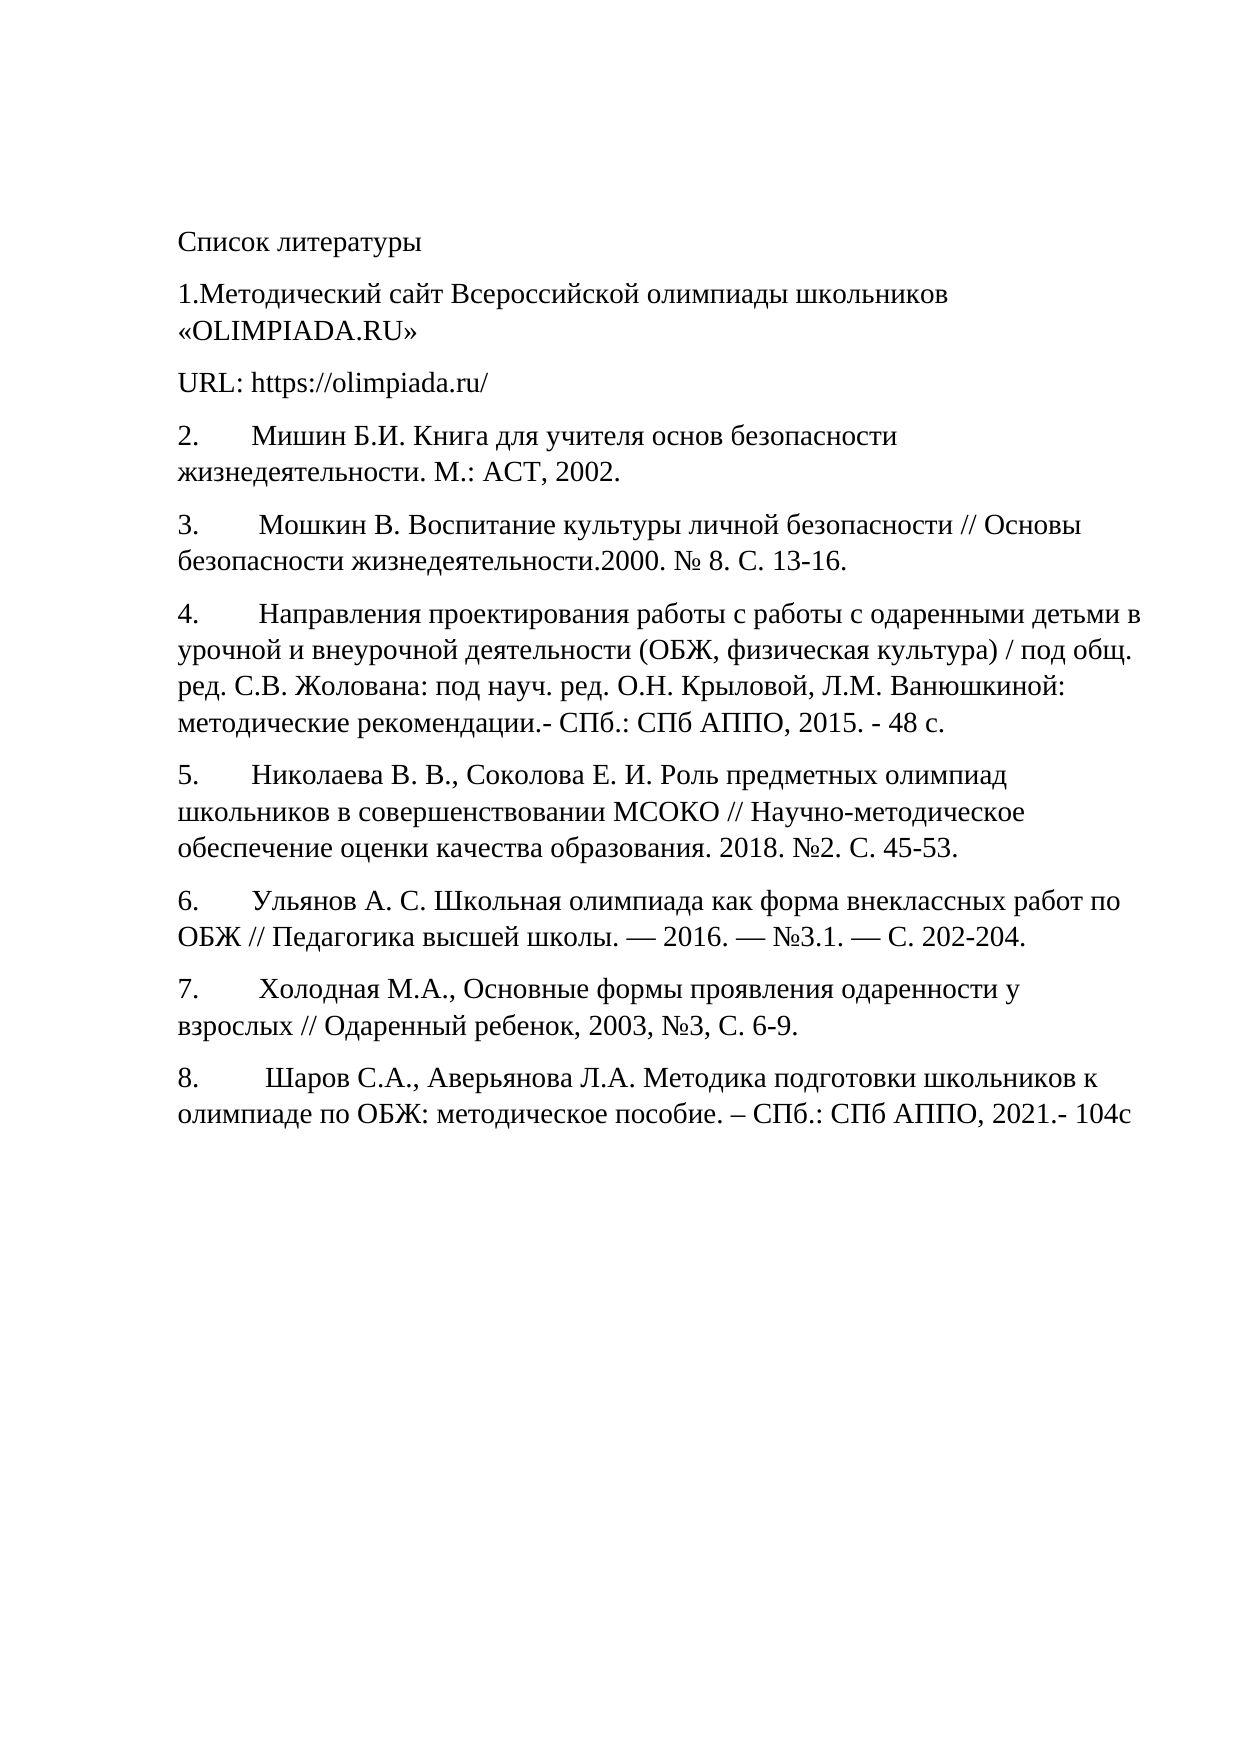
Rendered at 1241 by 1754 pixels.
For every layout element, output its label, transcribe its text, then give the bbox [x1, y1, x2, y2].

text 1.Методический сайт Всероссийской олимпиады школьников «OLIMPIADA.RU» [177, 277, 1152, 346]
text URL: https://olimpiada.ru/ [177, 366, 1152, 399]
text 7. Холодная М.А., Основные формы проявления одаренности у взрослых // Одаренный ребенок, 2003, №3, С. 6-9. [177, 972, 1152, 1041]
text Список литературы [177, 224, 1152, 257]
text 2. Мишин Б.И. Книга для учителя основ безопасности жизнедеятельности. М.: АСТ, 2002. [177, 418, 1152, 488]
text 5. Николаева В. В., Соколова Е. И. Роль предметных олимпиад школьников в совершенствовании МСОКО // Научно-методическое обеспечение оценки качества образования. 2018. №2. С. 45-53. [177, 757, 1152, 863]
text 8. Шаров С.А., Аверьянова Л.А. Методика подготовки школьников к олимпиаде по ОБЖ: методическое пособие. – СПб.: СПб АППО, 2021.- 104с [177, 1061, 1152, 1130]
text 6. Ульянов А. С. Школьная олимпиада как форма внеклассных работ по ОБЖ // Педагогика высшей школы. — 2016. — №3.1. — С. 202-204. [177, 883, 1152, 952]
text 3. Мошкин В. Воспитание культуры личной безопасности // Основы безопасности жизнедеятельности.2000. № 8. С. 13-16. [177, 507, 1152, 577]
text 4. Направления проектирования работы с работы с одаренными детьми в урочной и внеурочной деятельности (ОБЖ, физическая культура) / под общ. ред. С.В. Жолована: под науч. ред. О.Н. Крыловой, Л.М. Ванюшкиной: методические рекомендации.- СПб.: СПб АППО, 2015. - 48 с. [177, 596, 1152, 738]
